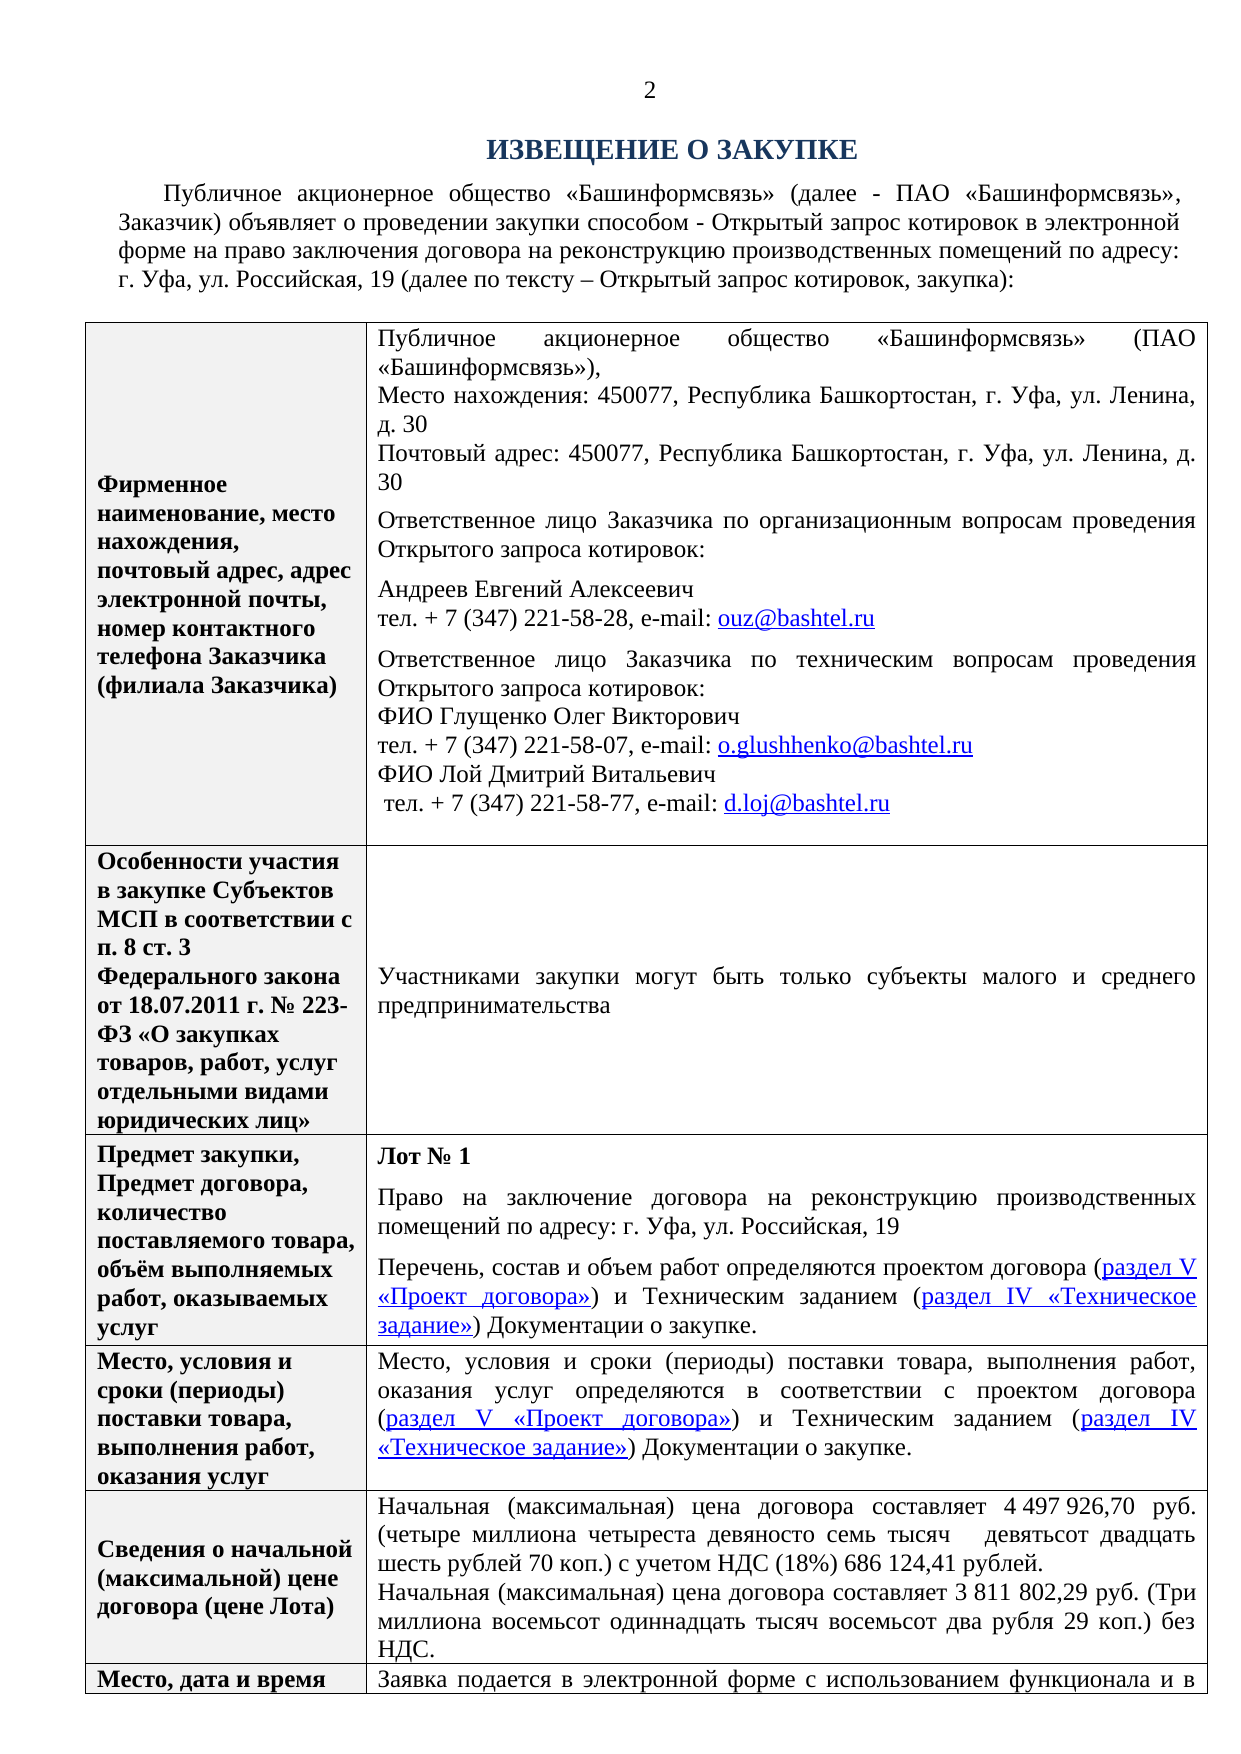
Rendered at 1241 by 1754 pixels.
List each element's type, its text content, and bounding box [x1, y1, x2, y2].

table_header Фирменное наименование, место нахождения, почтовый адрес, адрес электронной почты, номер контактного телефона Заказчика (филиала Заказчика) [86, 323, 366, 845]
table_cell Предмет закупки, Предмет договора, количество поставляемого товара, объём выполняемых работ, оказываемых услуг [86, 1135, 366, 1345]
table_cell Участниками закупки могут быть только субъекты малого и среднего предпринимательства [367, 846, 1207, 1134]
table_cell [86, 1664, 366, 1693]
table_cell Начальная (максимальная) цена договора составляет 4 497 926,70 руб. (четыре миллиона четыреста девяносто семь тысяч девятьсот двадцать шесть рублей 70 коп.) с учетом НДС (18%) 686 124,41 рублей. Начальная (максимальная) цена договора составляет 3 811 802,29 руб. (Три миллиона восемьсот одиннадцать тысяч восемьсот два рубля 29 коп.) без НДС. [367, 1491, 1207, 1663]
table_header Публичное акционерное общество «Башинформсвязь» (ПАО «Башинформсвязь»), Место нахождения: 450077, Республика Башкортостан, г. Уфа, ул. Ленина, д. 30 Почтовый адрес: 450077, Республика Башкортостан, г. Уфа, ул. Ленина, д. 30 Ответственное лицо Заказчика по организационным вопросам проведения Открытого запроса котировок: Андреев Евгений Алексеевич тел. + 7 (347) 221-58-28, e-mail: ouz@bashtel.ru Ответственное лицо Заказчика по техническим вопросам проведения Открытого запроса котировок: ФИО Глущенко Олег Викторович тел. + 7 (347) 221-58-07, e-mail: o.glushhenko@bashtel.ru ФИО Лой Дмитрий Витальевич тел. + 7 (347) 221-58-77, e-mail: d.loj@bashtel.ru [367, 323, 1207, 845]
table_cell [367, 1664, 1207, 1693]
table_cell Особенности участия в закупке Субъектов МСП в соответствии с п. 8 ст. 3 Федерального закона от 18.07.2011 г. № 223-ФЗ «О закупках товаров, работ, услуг отдельными видами юридических лиц» [86, 846, 366, 1134]
table_cell Место, условия и сроки (периоды) поставки товара, выполнения работ, оказания услуг определяются в соответствии с проектом договора (раздел V «Проект договора») и Техническим заданием (раздел IV «Техническое задание») Документации о закупке. [367, 1346, 1207, 1490]
subtitle ИЗВЕЩЕНИЕ О ЗАКУПКЕ [163, 132, 1181, 166]
table_cell Место, условия и сроки (периоды) поставки товара, выполнения работ, оказания услуг [86, 1346, 366, 1490]
table_cell Сведения о начальной (максимальной) цене договора (цене Лота) [86, 1491, 366, 1663]
table_cell Лот № 1 Право на заключение договора на реконструкцию производственных помещений по адресу: г. Уфа, ул. Российская, 19 Перечень, состав и объем работ определяются проектом договора (раздел V «Проект договора») и Техническим заданием (раздел IV «Техническое задание») Документации о закупке. [367, 1135, 1207, 1345]
text Публичное акционерное общество «Башинформсвязь» (далее - ПАО «Башинформсвязь», Заказчик) объявляет о проведении закупки способом - Открытый запрос котировок в электронной форме на право заключения договора на реконструкцию производственных помещений по адресу: г. Уфа, ул. Российская, 19 (далее по тексту – Открытый запрос котировок, закупка): [118, 178, 1181, 293]
